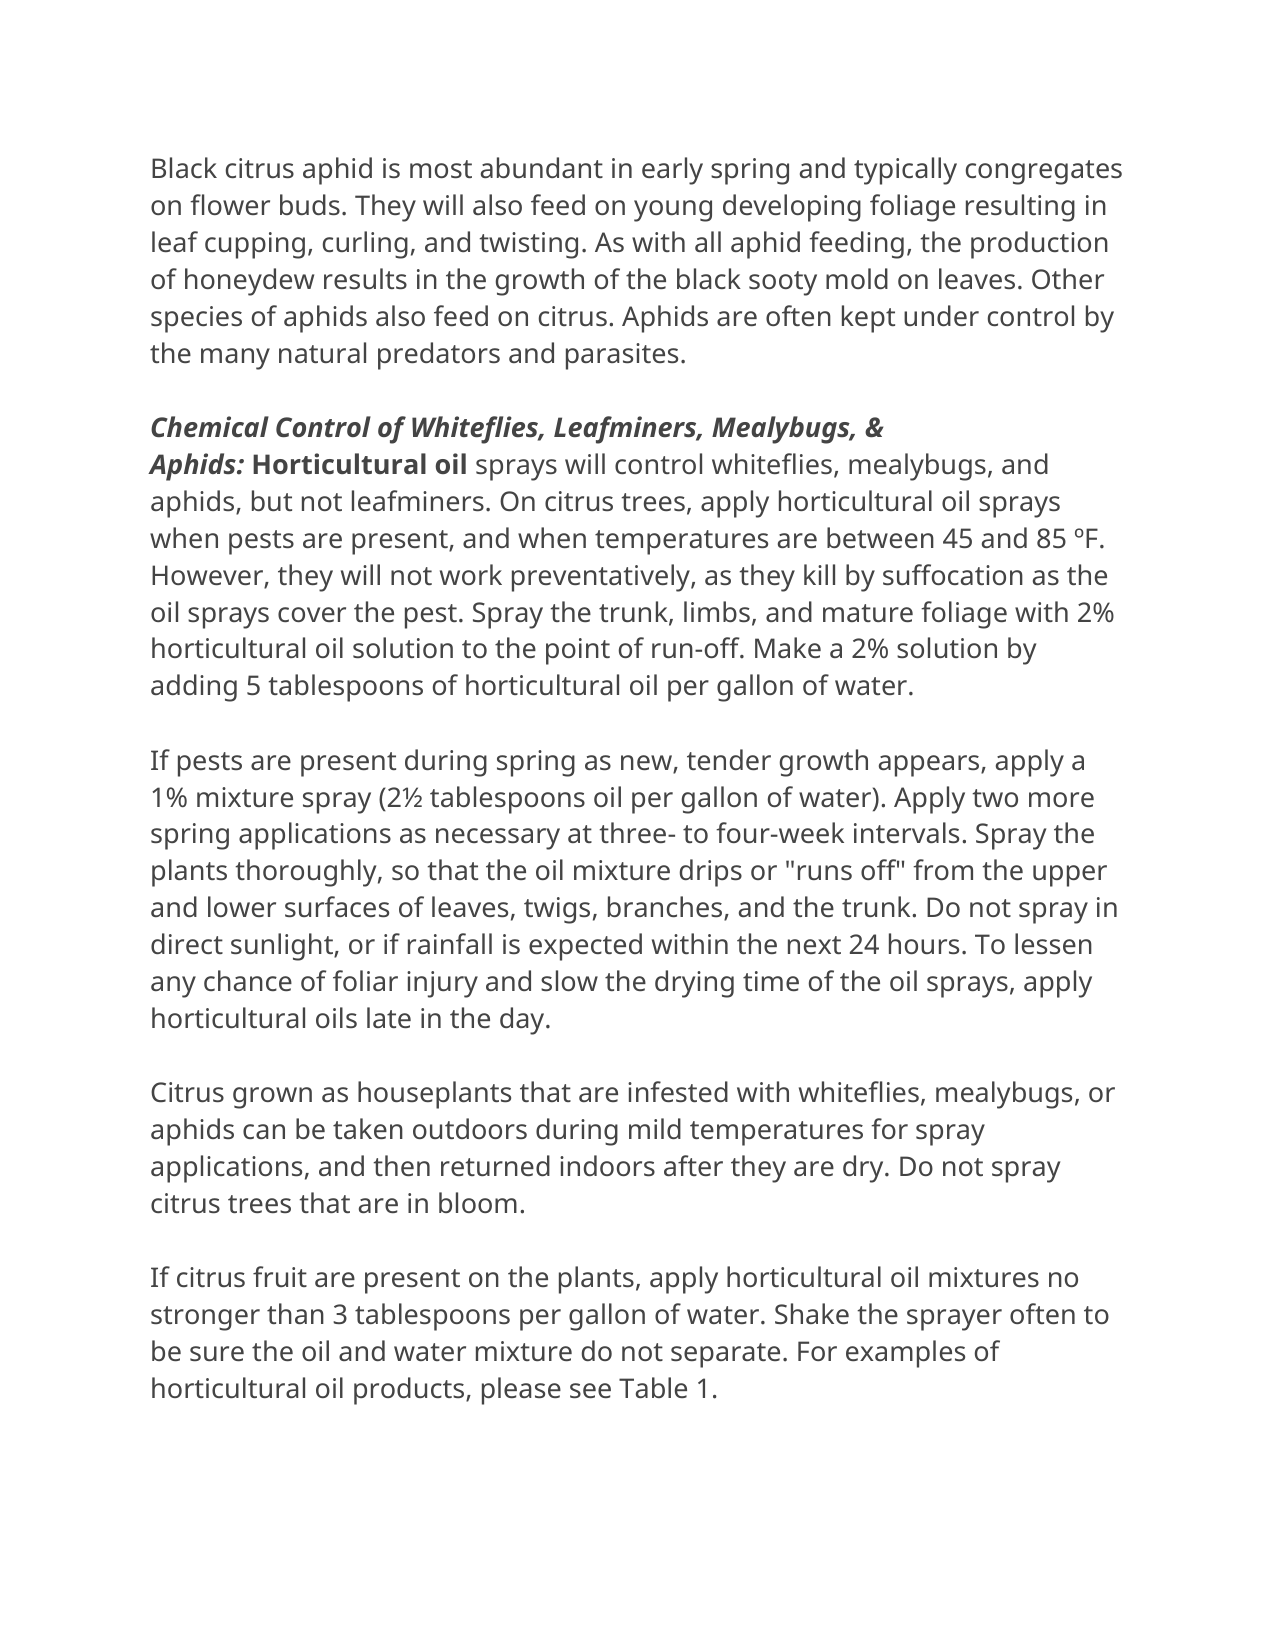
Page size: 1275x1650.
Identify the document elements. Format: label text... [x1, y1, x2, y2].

text Citrus grown as houseplants that are infested with whiteflies, mealybugs, or aphids can be taken outdoors during mild temperatures for spray applications, and then returned indoors after they are dry. Do not spray citrus trees that are in bloom. [150, 1074, 1125, 1221]
text Black citrus aphid is most abundant in early spring and typically congregates on flower buds. They will also feed on young developing foliage resulting in leaf cupping, curling, and twisting. As with all aphid feeding, the production of honeydew results in the growth of the black sooty mold on leaves. Other species of aphids also feed on citrus. Aphids are often kept under control by the many natural predators and parasites. [150, 150, 1125, 371]
text If pests are present during spring as new, tender growth appears, apply a 1% mixture spray (2½ tablespoons oil per gallon of water). Apply two more spring applications as necessary at three- to four-week intervals. Spray the plants thoroughly, so that the oil mixture drips or "runs off" from the upper and lower surfaces of leaves, twigs, branches, and the trunk. Do not spray in direct sunlight, or if rainfall is expected within the next 24 hours. To lessen any chance of foliar injury and slow the drying time of the oil sprays, apply horticultural oils late in the day. [150, 741, 1125, 1036]
text Chemical Control of Whiteflies, Leafminers, Mealybugs, & Aphids: Horticultural oil sprays will control whiteflies, mealybugs, and aphids, but not leafminers. On citrus trees, apply horticultural oil sprays when pests are present, and when temperatures are between 45 and 85 ºF. However, they will not work preventatively, as they kill by suffocation as the oil sprays cover the pest. Spray the trunk, limbs, and mature foliage with 2% horticultural oil solution to the point of run-off. Make a 2% solution by adding 5 tablespoons of horticultural oil per gallon of water. [150, 409, 1125, 704]
text If citrus fruit are present on the plants, apply horticultural oil mixtures no stronger than 3 tablespoons per gallon of water. Shake the sprayer often to be sure the oil and water mixture do not separate. For examples of horticultural oil products, please see Table 1. [150, 1259, 1125, 1406]
